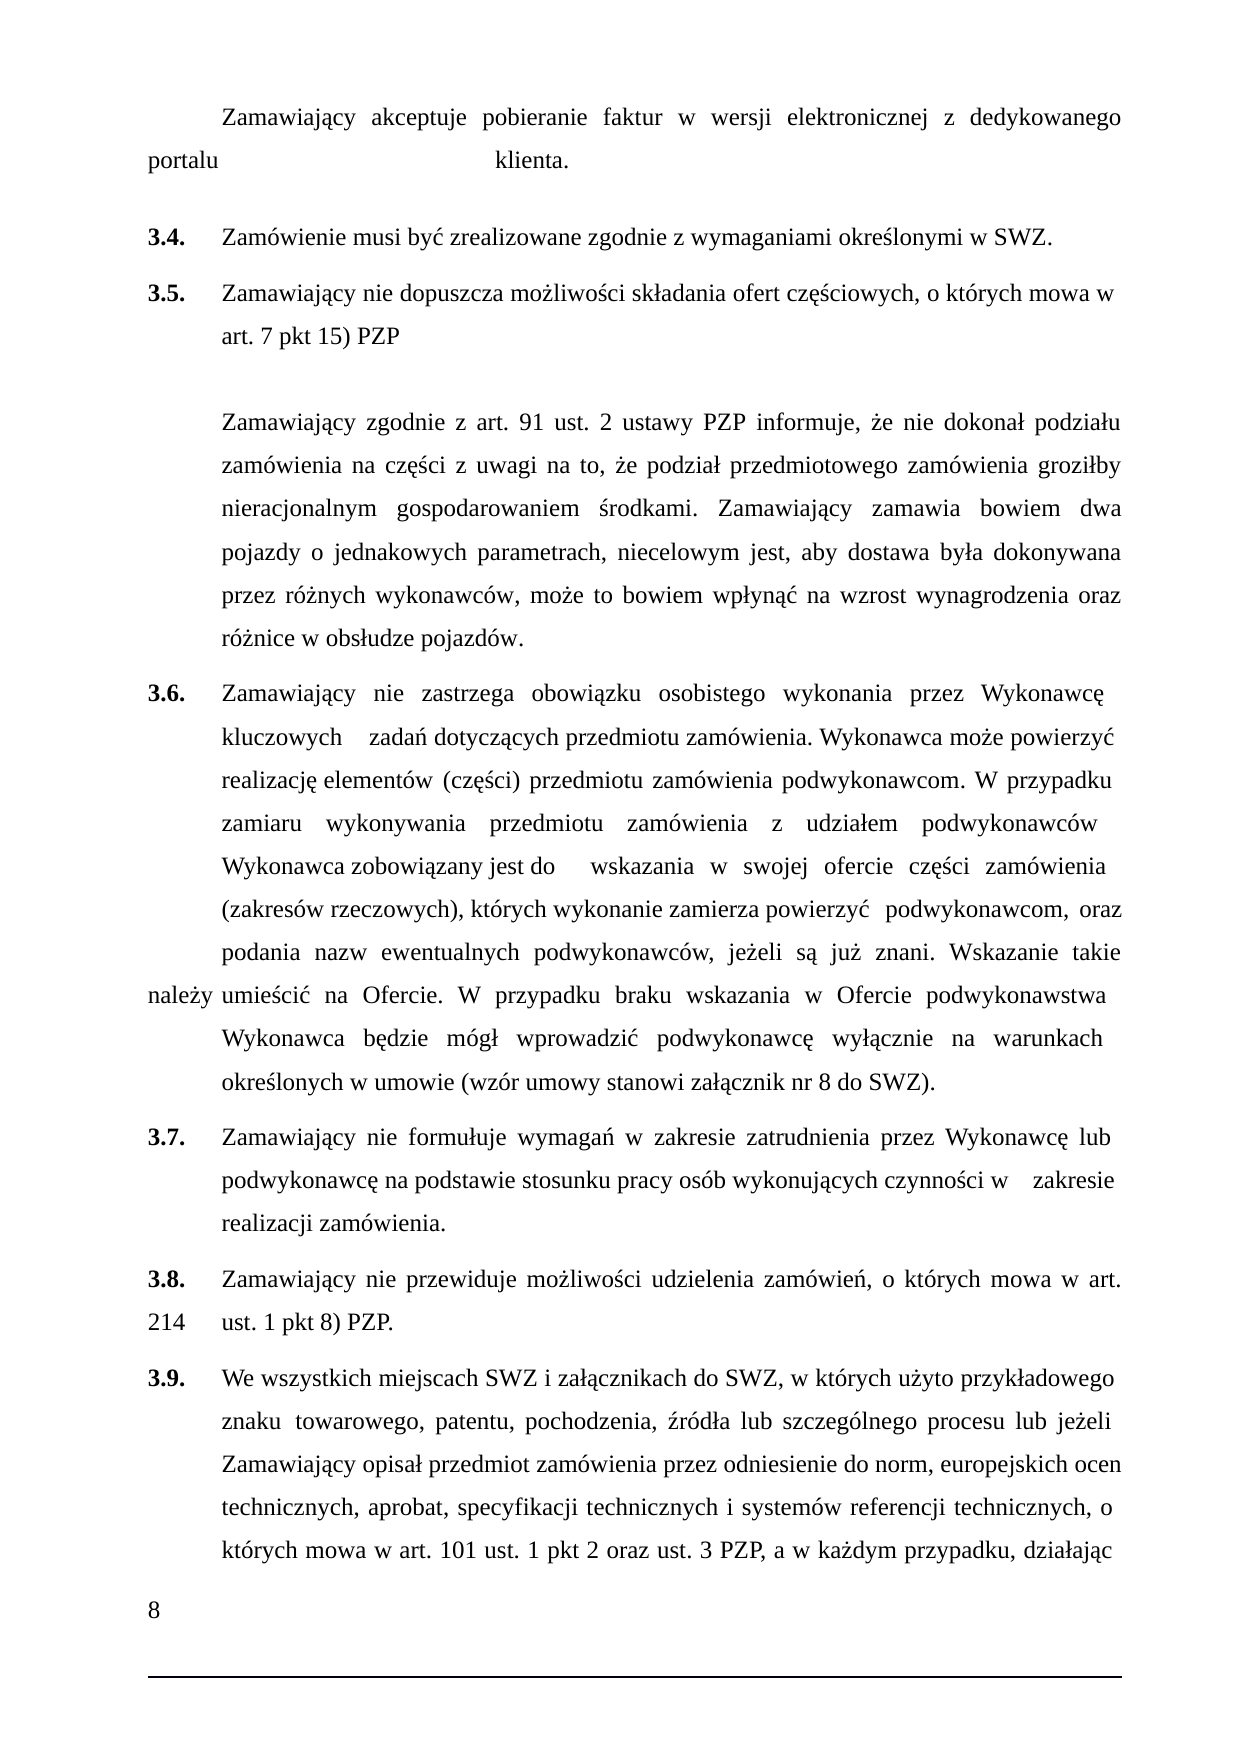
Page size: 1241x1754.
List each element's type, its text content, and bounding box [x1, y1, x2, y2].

text 3.8. Zamawiający nie przewiduje możliwości udzielenia zamówień, o których mowa w art. 214 ust. 1 pkt 8) PZP. [148, 1264, 1122, 1336]
text Zamawiający zgodnie z art. 91 ust. 2 ustawy PZP informuje, że nie dokonał podziału zamówienia na części z uwagi na to, że podział przedmiotowego zamówienia groziłby nieracjonalnym gospodarowaniem środkami. Zamawiający zamawia bowiem dwa pojazdy o jednakowych parametrach, niecelowym jest, aby dostawa była dokonywana przez różnych wykonawców, może to bowiem wpłynąć na wzrost wynagrodzenia oraz różnice w obsłudze pojazdów. [221, 407, 1122, 652]
text Zamawiający akceptuje pobieranie faktur w wersji elektronicznej z dedykowanego portalu klienta. [148, 102, 1122, 210]
text 3.5. Zamawiający nie dopuszcza możliwości składania ofert częściowych, o których mowa w art. 7 pkt 15) PZP [148, 278, 1122, 350]
text 3.6. Zamawiający nie zastrzega obowiązku osobistego wykonania przez Wykonawcę kluczowych zadań dotyczących przedmiotu zamówienia. Wykonawca może powierzyć realizację elementów (części) przedmiotu zamówienia podwykonawcom. W przypadku zamiaru wykonywania przedmiotu zamówienia z udziałem podwykonawców Wykonawca zobowiązany jest do wskazania w swojej ofercie części zamówienia (zakresów rzeczowych), których wykonanie zamierza powierzyć podwykonawcom, oraz podania nazw ewentualnych podwykonawców, jeżeli są już znani. Wskazanie takie należy umieścić na Ofercie. W przypadku braku wskazania w Ofercie podwykonawstwa Wykonawca będzie mógł wprowadzić podwykonawcę wyłącznie na warunkach określonych w umowie (wzór umowy stanowi załącznik nr 8 do SWZ). [148, 678, 1122, 1095]
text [148, 1363, 1122, 1564]
text 3.4. Zamówienie musi być zrealizowane zgodnie z wymaganiami określonymi w SWZ. [148, 222, 1122, 251]
text 3.7. Zamawiający nie formułuje wymagań w zakresie zatrudnienia przez Wykonawcę lub podwykonawcę na podstawie stosunku pracy osób wykonujących czynności w zakresie realizacji zamówienia. [148, 1122, 1122, 1237]
